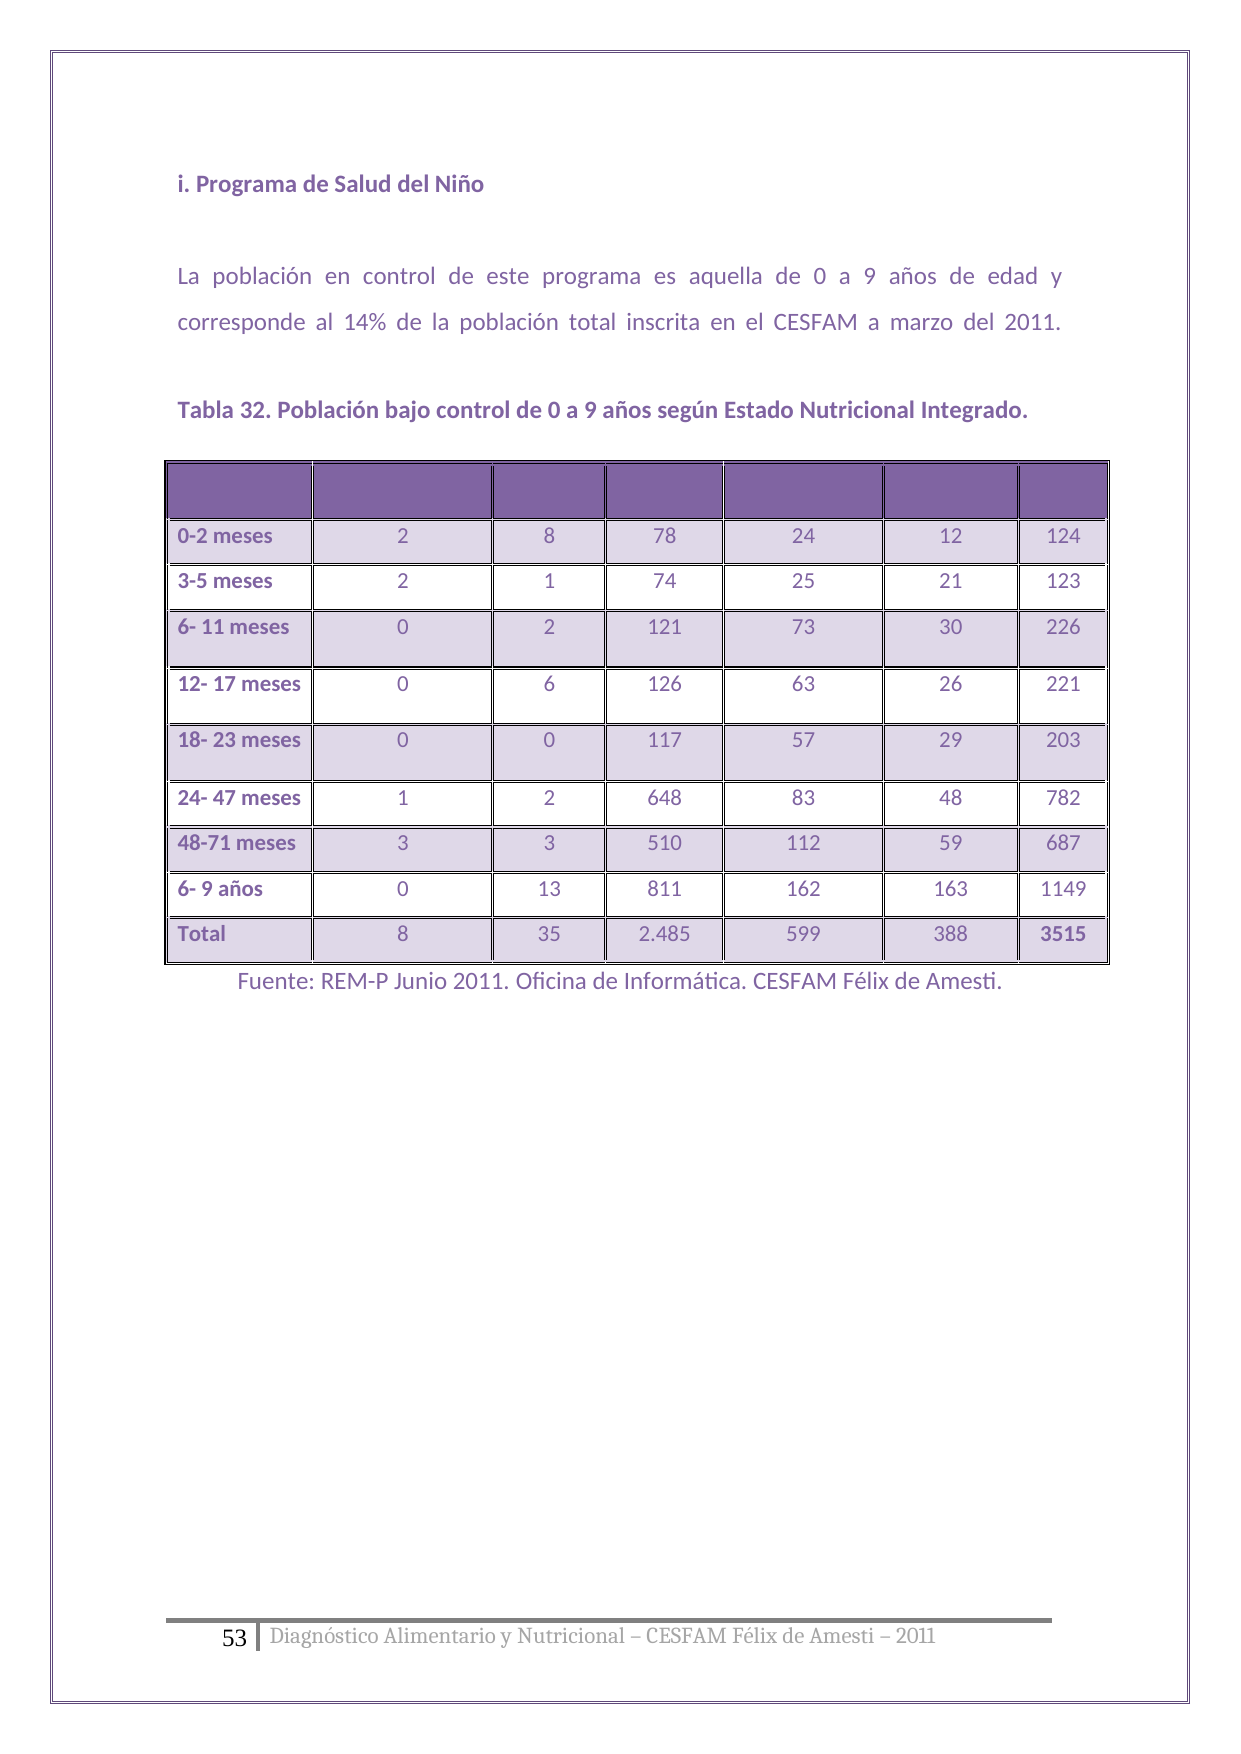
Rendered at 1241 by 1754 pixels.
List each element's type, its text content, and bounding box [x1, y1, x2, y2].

table_cell 3-5 meses [166, 563, 312, 609]
table_header Obesidad [883, 464, 1018, 518]
table_cell 811 [607, 874, 722, 916]
table_header RDN* [493, 464, 605, 518]
table_cell 73 [725, 612, 882, 666]
table_cell 121 [607, 612, 722, 666]
table_header Desnutrición [313, 461, 493, 518]
table_cell 8 [313, 916, 493, 962]
table_cell 26 [885, 670, 1017, 722]
table_cell 0 [314, 612, 491, 666]
table_cell 648 [607, 783, 722, 825]
table_cell 59 [885, 829, 1017, 871]
table_header Sobrepeso [724, 464, 883, 518]
table_cell 24- 47 meses [166, 780, 312, 825]
table_cell 124 [1018, 518, 1108, 563]
table_cell 1 [314, 783, 491, 825]
table_cell 8 [494, 521, 604, 563]
table_cell 687 [1018, 825, 1108, 871]
table_cell 510 [607, 829, 722, 871]
table_cell Total [166, 916, 312, 962]
table_cell 112 [725, 829, 882, 871]
table_cell 6- 9 años [168, 871, 311, 916]
table_cell 83 [725, 783, 882, 825]
table_cell 203 [1020, 723, 1107, 780]
table_cell 0 [494, 726, 604, 780]
table_cell 2 [314, 521, 491, 563]
table_cell 29 [885, 726, 1017, 780]
table_header Edad [168, 464, 312, 518]
table_cell 2 [314, 566, 491, 609]
table_cell 0 [314, 726, 491, 780]
table_cell 0-2 meses [166, 518, 312, 563]
text Tabla 32. Población bajo control de 0 a 9 años según Estado Nutricional Integrado. [177, 394, 1063, 424]
table_cell 6 [494, 670, 604, 722]
table_cell 18- 23 meses [168, 723, 311, 780]
table_cell 12- 17 meses [168, 666, 311, 722]
table_cell 6- 11 meses [168, 609, 311, 666]
table_cell 2 [494, 612, 604, 666]
table_cell 48-71 meses [166, 825, 312, 871]
table_cell 0 [314, 670, 491, 722]
table_cell 48 [885, 783, 1017, 825]
table_cell 0 [314, 874, 491, 916]
table_header Normal [605, 464, 723, 518]
text La población en control de este programa es aquella de 0 a 9 años de edad y corresponde al 14% de la población total inscrita en el CESFAM a marzo del 2011. [177, 260, 1063, 379]
table_cell 25 [725, 566, 882, 609]
table_cell 162 [725, 874, 882, 916]
table_cell 3 [494, 829, 604, 871]
table_cell 12 [885, 521, 1017, 563]
table_cell 163 [885, 874, 1017, 916]
table_cell 3 [314, 829, 491, 871]
table_cell 226 [1020, 609, 1107, 666]
table_cell 24 [725, 521, 882, 563]
table_cell 1149 [1020, 871, 1107, 916]
table_cell 782 [1018, 780, 1108, 825]
table_cell 13 [494, 874, 604, 916]
table_cell 123 [1018, 563, 1108, 609]
table_cell 63 [725, 670, 882, 722]
table_cell 126 [607, 670, 722, 722]
table_cell 74 [607, 566, 722, 609]
table_cell 3515 [1018, 916, 1108, 962]
subtitle i. Programa de Salud del Niño [177, 168, 1063, 199]
table_cell 1 [494, 566, 604, 609]
table_cell 78 [607, 521, 722, 563]
table_cell 117 [607, 726, 722, 780]
table_cell 221 [1020, 666, 1107, 722]
table_cell 2.485 [605, 919, 723, 962]
table_header Total [1018, 464, 1107, 518]
text Fuente: REM-P Junio 2011. Oficina de Informática. CESFAM Félix de Amesti. [177, 965, 1063, 995]
table_cell 35 [493, 919, 605, 962]
table_cell 388 [883, 919, 1018, 962]
table_cell 599 [724, 919, 883, 962]
table_cell 57 [725, 726, 882, 780]
table_cell 21 [885, 566, 1017, 609]
table_cell 30 [885, 612, 1017, 666]
table_cell 2 [494, 783, 604, 825]
